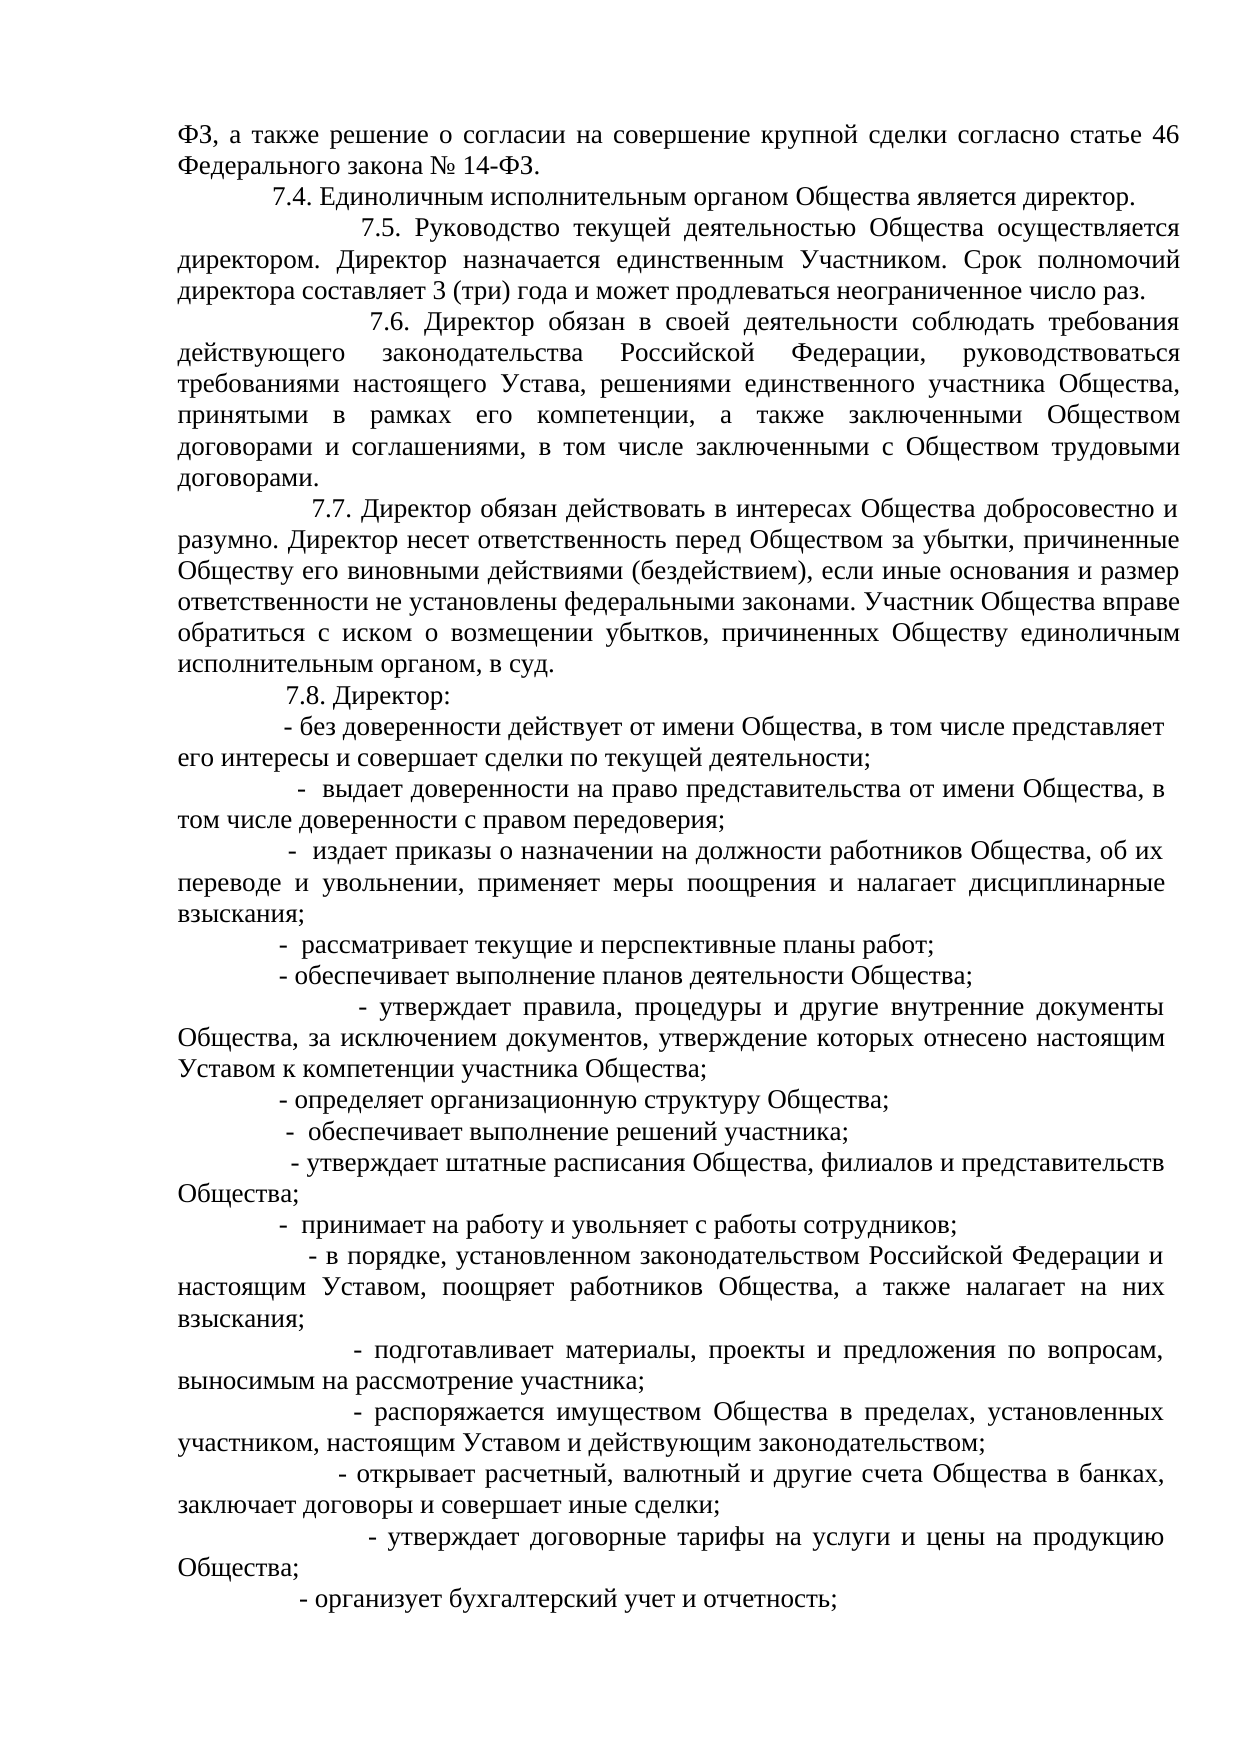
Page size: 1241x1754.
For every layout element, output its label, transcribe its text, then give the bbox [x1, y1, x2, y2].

text 7.5. Руководство текущей деятельностью Общества осуществляется директором. Директор назначается единственным Участником. Срок полномочий директора составляет 3 (три) года и может продлеваться неограниченное число раз. [177, 212, 1181, 305]
text 7.4. Единоличным исполнительным органом Общества является директор. [177, 180, 1181, 212]
text 7.7. Директор обязан действовать в интересах Общества добросовестно и разумно. Директор несет ответственность перед Обществом за убытки, причиненные Обществу его виновными действиями (бездействием), если иные основания и размер ответственности не установлены федеральными законами. Участник Общества вправе обратиться с иском о возмещении убытков, причиненных Обществу единоличным исполнительным органом, в суд. [177, 492, 1181, 679]
text 7.8. Директор: [177, 679, 1167, 710]
text - без доверенности действует от имени Общества, в том числе представляет его интересы и совершает сделки по текущей деятельности; [177, 710, 1167, 772]
text - открывает расчетный, валютный и другие счета Общества в банках, заключает договоры и совершает иные сделки; [177, 1457, 1167, 1520]
text - выдает доверенности на право представительства от имени Общества, в том числе доверенности с правом передоверия; [177, 772, 1167, 834]
text - подготавливает материалы, проекты и предложения по вопросам, выносимым на рассмотрение участника; [177, 1333, 1167, 1395]
text - организует бухгалтерский учет и отчетность; [177, 1582, 1167, 1613]
text - издает приказы о назначении на должности работников Общества, об их переводе и увольнении, применяет меры поощрения и налагает дисциплинарные взыскания; [177, 834, 1167, 928]
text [177, 118, 1181, 180]
text - обеспечивает выполнение планов деятельности Общества; [177, 959, 1167, 990]
text - утверждает штатные расписания Общества, филиалов и представительств Общества; [177, 1146, 1167, 1208]
text - принимает на работу и увольняет с работы сотрудников; [177, 1208, 1167, 1239]
text - распоряжается имуществом Общества в пределах, установленных участником, настоящим Уставом и действующим законодательством; [177, 1395, 1167, 1457]
text - утверждает правила, процедуры и другие внутренние документы Общества, за исключением документов, утверждение которых отнесено настоящим Уставом к компетенции участника Общества; [177, 990, 1167, 1084]
text - в порядке, установленном законодательством Российской Федерации и настоящим Уставом, поощряет работников Общества, а также налагает на них взыскания; [177, 1239, 1167, 1333]
text - рассматривает текущие и перспективные планы работ; [177, 928, 1167, 959]
text - определяет организационную структуру Общества; [177, 1084, 1167, 1115]
text - утверждает договорные тарифы на услуги и цены на продукцию Общества; [177, 1520, 1167, 1582]
text - обеспечивает выполнение решений участника; [177, 1115, 1167, 1146]
text 7.6. Директор обязан в своей деятельности соблюдать требования действующего законодательства Российской Федерации, руководствоваться требованиями настоящего Устава, решениями единственного участника Общества, принятыми в рамках его компетенции, а также заключенными Обществом договорами и соглашениями, в том числе заключенными с Обществом трудовыми договорами. [177, 305, 1181, 492]
